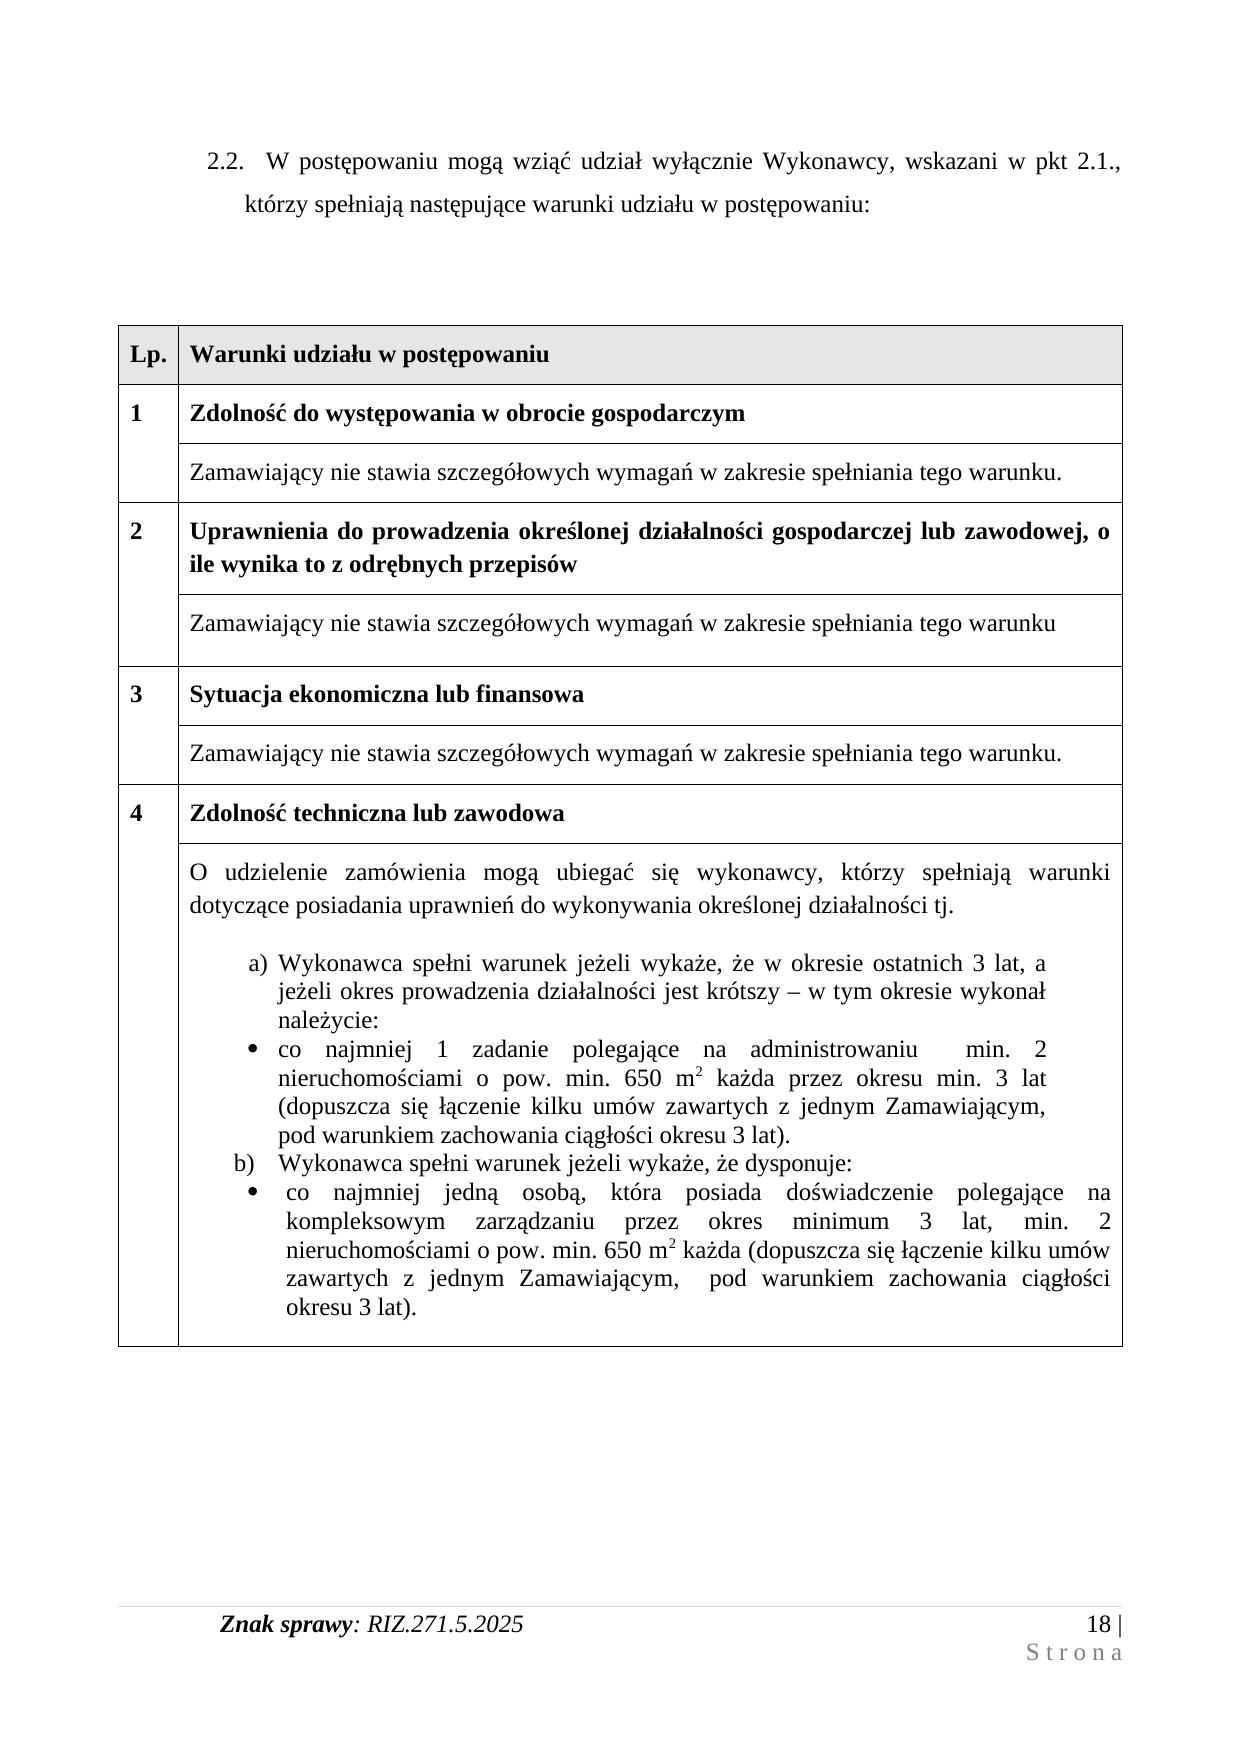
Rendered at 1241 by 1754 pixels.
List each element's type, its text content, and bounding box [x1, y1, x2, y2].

table_cell 4 [119, 785, 178, 1346]
table_cell Zamawiający nie stawia szczegółowych wymagań w zakresie spełniania tego warunku [179, 595, 1122, 666]
table_cell O udzielenie zamówienia mogą ubiegać się wykonawcy, którzy spełniają warunki dotyczące posiadania uprawnień do wykonywania określonej działalności tj. Wykonawca spełni warunek jeżeli wykaże, że w okresie ostatnich 3 lat, a jeżeli okres prowadzenia działalności jest krótszy – w tym okresie wykonał należycie: co najmniej 1 zadanie polegające na administrowaniu min. 2 nieruchomościami o pow. min. 650 m2 każda przez okresu min. 3 lat (dopuszcza się łączenie kilku umów zawartych z jednym Zamawiającym, pod warunkiem zachowania ciągłości okresu 3 lat). Wykonawca spełni warunek jeżeli wykaże, że dysponuje: co najmniej jedną osobą, która posiada doświadczenie polegające na kompleksowym zarządzaniu przez okres minimum 3 lat, min. 2 nieruchomościami o pow. min. 650 m2 każda (dopuszcza się łączenie kilku umów zawartych z jednym Zamawiającym, pod warunkiem zachowania ciągłości okresu 3 lat). [179, 844, 1122, 1346]
table_header Warunki udziału w postępowaniu [179, 326, 1122, 384]
table_cell 1 [119, 385, 178, 502]
table_cell 3 [119, 667, 178, 784]
table_cell Zamawiający nie stawia szczegółowych wymagań w zakresie spełniania tego warunku. [179, 444, 1122, 502]
table_cell Uprawnienia do prowadzenia określonej działalności gospodarczej lub zawodowej, o ile wynika to z odrębnych przepisów [179, 503, 1122, 594]
list W postępowaniu mogą wziąć udział wyłącznie Wykonawcy, wskazani w pkt 2.1., którzy spełniają następujące warunki udziału w postępowaniu: [207, 146, 1122, 218]
table_header Lp. [119, 326, 178, 384]
table_cell Zdolność techniczna lub zawodowa [179, 785, 1122, 843]
table_cell Sytuacja ekonomiczna lub finansowa [179, 667, 1122, 725]
table_cell 2 [119, 503, 178, 666]
table_cell Zdolność do występowania w obrocie gospodarczym [179, 385, 1122, 443]
table_cell Zamawiający nie stawia szczegółowych wymagań w zakresie spełniania tego warunku. [179, 726, 1122, 784]
